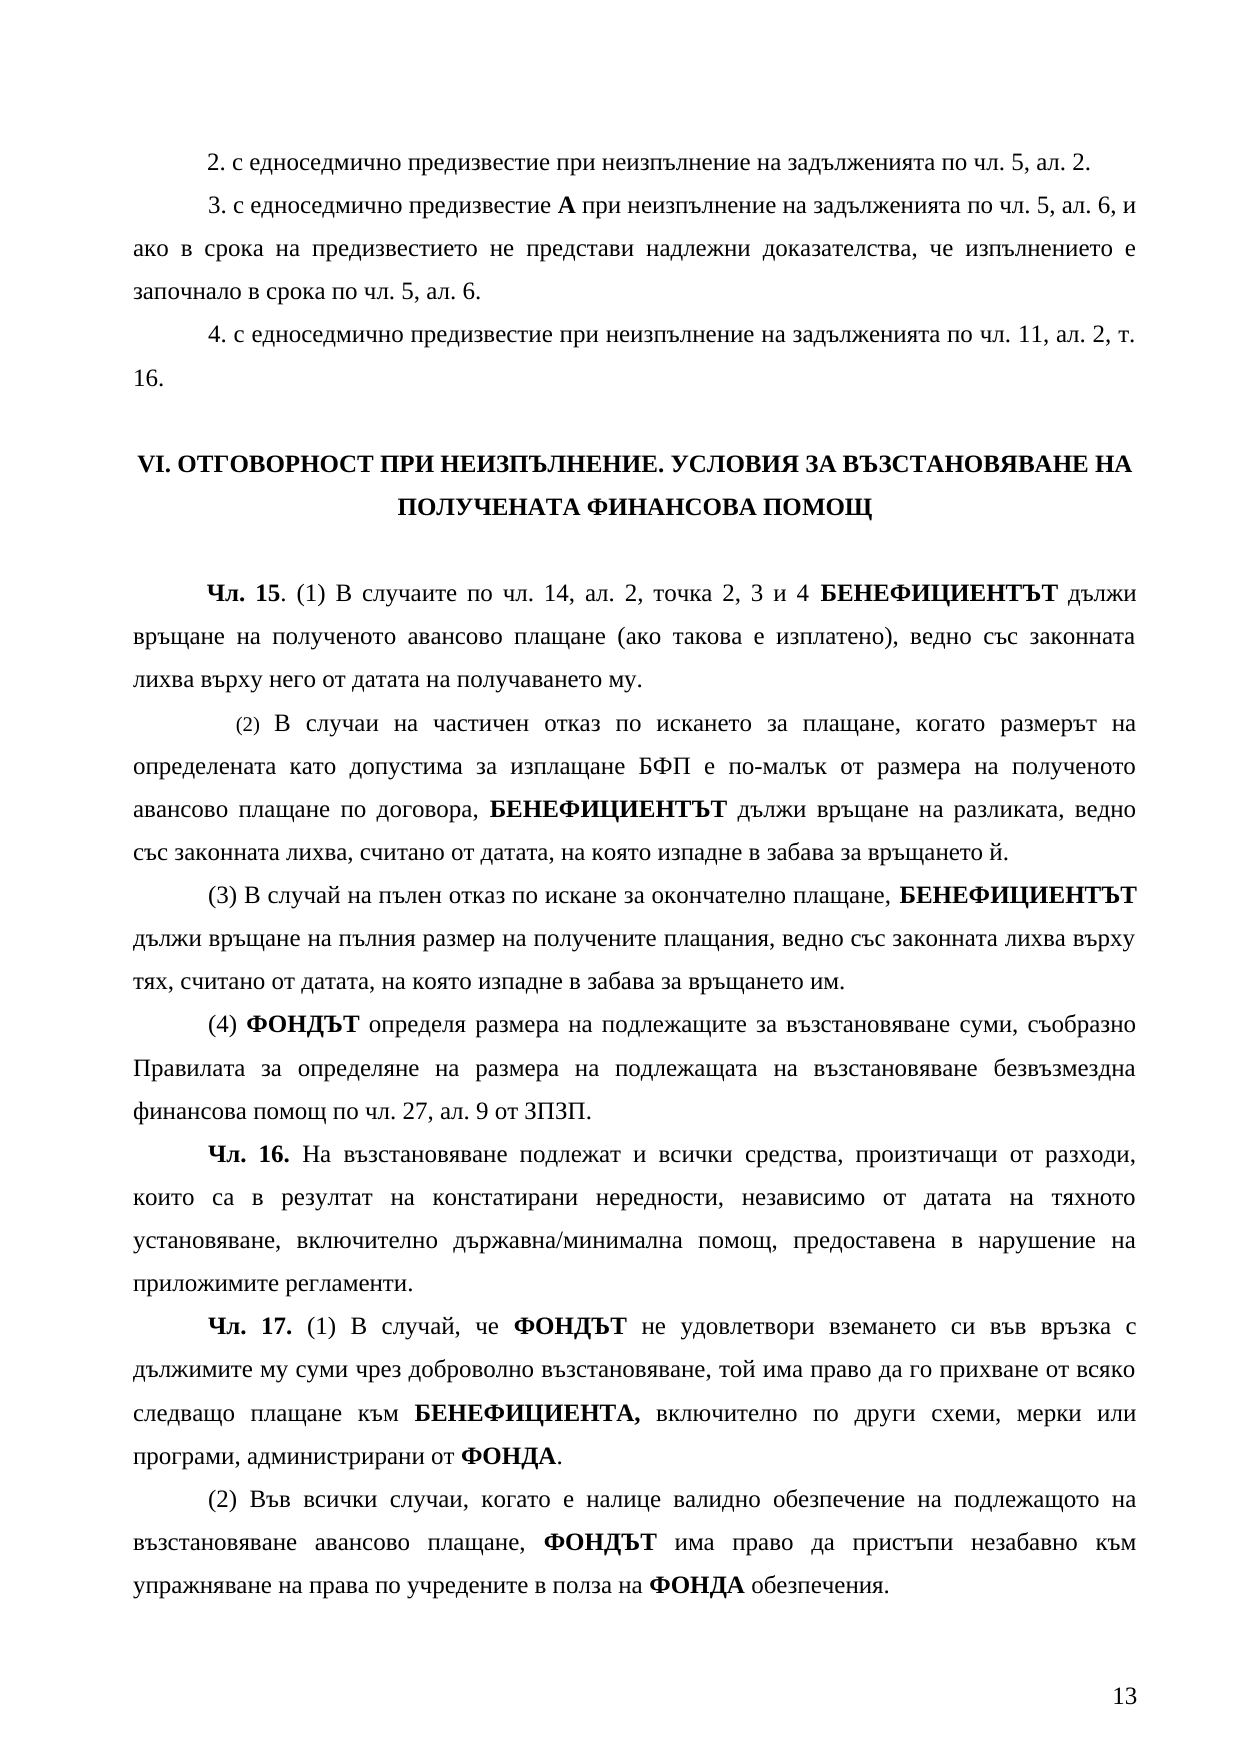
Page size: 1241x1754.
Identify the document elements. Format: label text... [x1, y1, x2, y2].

text (3) В случай на пълен отказ по искане за окончателно плащане, БЕНЕФИЦИЕНТЪТ дължи връщане на пълния размер на получените плащания, ведно със законната лихва върху тях, считано от датата, на която изпадне в забава за връщането им. [133, 880, 1137, 995]
text 3. с едноседмично предизвестие А при неизпълнение на задълженията по чл. 5, ал. 6, и ако в срока на предизвестието не представи надлежни доказателства, че изпълнението е започнало в срока по чл. 5, ал. 6. [133, 190, 1137, 305]
text (4) ФОНДЪТ определя размера на подлежащите за възстановяване суми, съобразно Правилата за определяне на размера на подлежащата на възстановяване безвъзмездна финансова помощ по чл. 27, ал. 9 от ЗПЗП. [133, 1009, 1137, 1124]
text Чл. 15. (1) В случаите по чл. 14, ал. 2, точка 2, 3 и 4 БЕНЕФИЦИЕНТЪТ дължи връщане на полученото авансово плащане (ако такова е изплатено), ведно със законната лихва върху него от датата на получаването му. [133, 578, 1137, 693]
text Чл. 16. На възстановяване подлежат и всички средства, произтичащи от разходи, които са в резултат на констатирани нередности, независимо от датата на тяхното установяване, включително държавна/минимална помощ, предоставена в нарушение на приложимите регламенти. [133, 1139, 1137, 1297]
text (2) Във всички случаи, когато е налице валидно обезпечение на подлежащото на възстановяване авансово плащане, ФОНДЪТ има право да пристъпи незабавно към упражняване на права по учредените в полза на ФОНДА обезпечения. [133, 1484, 1137, 1599]
text VІ. ОТГОВОРНОСТ ПРИ НЕИЗПЪЛНЕНИЕ. УСЛОВИЯ ЗА ВЪЗСТАНОВЯВАНЕ НА ПОЛУЧЕНАТА ФИНАНСОВА ПОМОЩ [133, 449, 1137, 521]
text Чл. 17. (1) В случай, че ФОНДЪТ не удовлетвори вземането си във връзка с дължимите му суми чрез доброволно възстановяване, той има право да го прихване от всяко следващо плащане към БЕНЕФИЦИЕНТА, включително по други схеми, мерки или програми, администрирани от ФОНДА. [133, 1311, 1137, 1469]
text 4. с едноседмично предизвестие при неизпълнение на задълженията по чл. 11, ал. 2, т. 16. [133, 319, 1137, 391]
text 2. с едноседмично предизвестие при неизпълнение на задълженията по чл. 5, ал. 2. [133, 147, 1137, 176]
text (2) В случаи на частичен отказ по искането за плащане, когато размерът на определената като допустима за изплащане БФП е по-малък от размера на полученото авансово плащане по договора, БЕНЕФИЦИЕНТЪТ дължи връщане на разликата, ведно със законната лихва, считано от датата, на която изпадне в забава за връщането й. [133, 708, 1137, 866]
